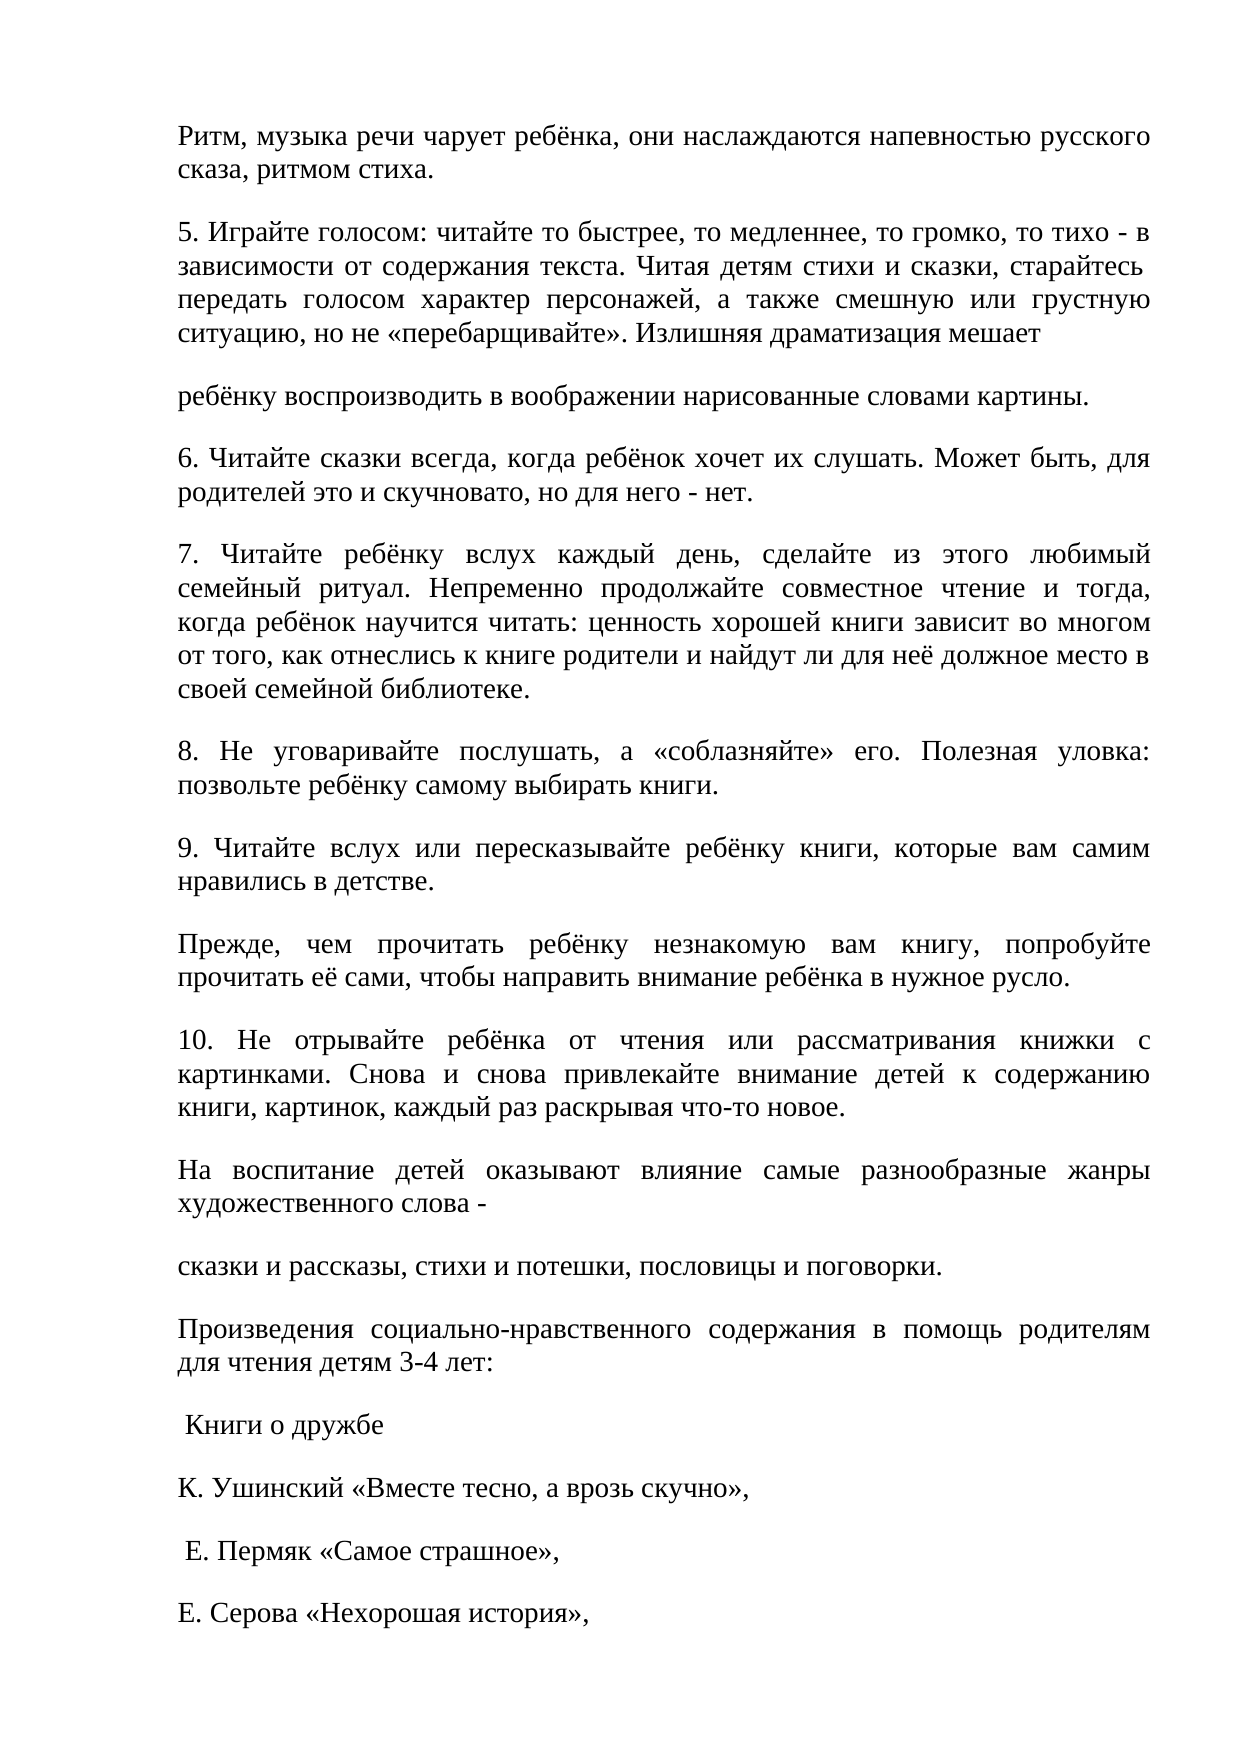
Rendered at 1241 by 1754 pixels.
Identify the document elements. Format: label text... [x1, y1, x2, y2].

text 9. Читайте вслух или пересказывайте ребёнку книги, которые вам самим нравились в детстве. [177, 830, 1152, 897]
text ребёнку воспроизводить в воображении нарисованные словами картины. [177, 378, 1152, 411]
text Е. Пермяк «Самое страшное», [177, 1533, 1152, 1566]
text 6. Читайте сказки всегда, когда ребёнок хочет их слушать. Может быть, для родителей это и скучновато, но для него - нет. [177, 440, 1152, 507]
text К. Ушинский «Вместе тесно, а врозь скучно», [177, 1470, 1152, 1503]
text Е. Серова «Нехорошая история», [177, 1595, 1152, 1629]
text 8. Не уговаривайте послушать, а «соблазняйте» его. Полезная уловка: позвольте ребёнку самому выбирать книги. [177, 733, 1152, 801]
text Произведения социально-нравственного содержания в помощь родителям для чтения детям 3-4 лет: [177, 1311, 1152, 1378]
text 5. Играйте голосом: читайте то быстрее, то медленнее, то громко, то тихо - в зависимости от содержания текста. Читая детям стихи и сказки, старайтесь передать голосом характер персонажей, а также смешную или грустную ситуацию, но не «перебарщивайте». Излишняя драматизация мешает [177, 214, 1152, 348]
text Ритм, музыка речи чарует ребёнка, они наслаждаются напевностью русского сказа, ритмом стиха. [177, 118, 1152, 185]
text сказки и рассказы, стихи и потешки, пословицы и поговорки. [177, 1248, 1152, 1282]
text 7. Читайте ребёнку вслух каждый день, сделайте из этого любимый семейный ритуал. Непременно продолжайте совместное чтение и тогда, когда ребёнок научится читать: ценность хорошей книги зависит во многом от того, как отнеслись к книге родители и найдут ли для неё должное место в своей семейной библиотеке. [177, 537, 1152, 704]
text Прежде, чем прочитать ребёнку незнакомую вам книгу, попробуйте прочитать её сами, чтобы направить внимание ребёнка в нужное русло. [177, 926, 1152, 993]
text На воспитание детей оказывают влияние самые разнообразные жанры художественного слова - [177, 1152, 1152, 1219]
text Книги о дружбе [177, 1407, 1152, 1441]
text 10. Не отрывайте ребёнка от чтения или рассматривания книжки с картинками. Снова и снова привлекайте внимание детей к содержанию книги, картинок, каждый раз раскрывая что-то новое. [177, 1022, 1152, 1123]
